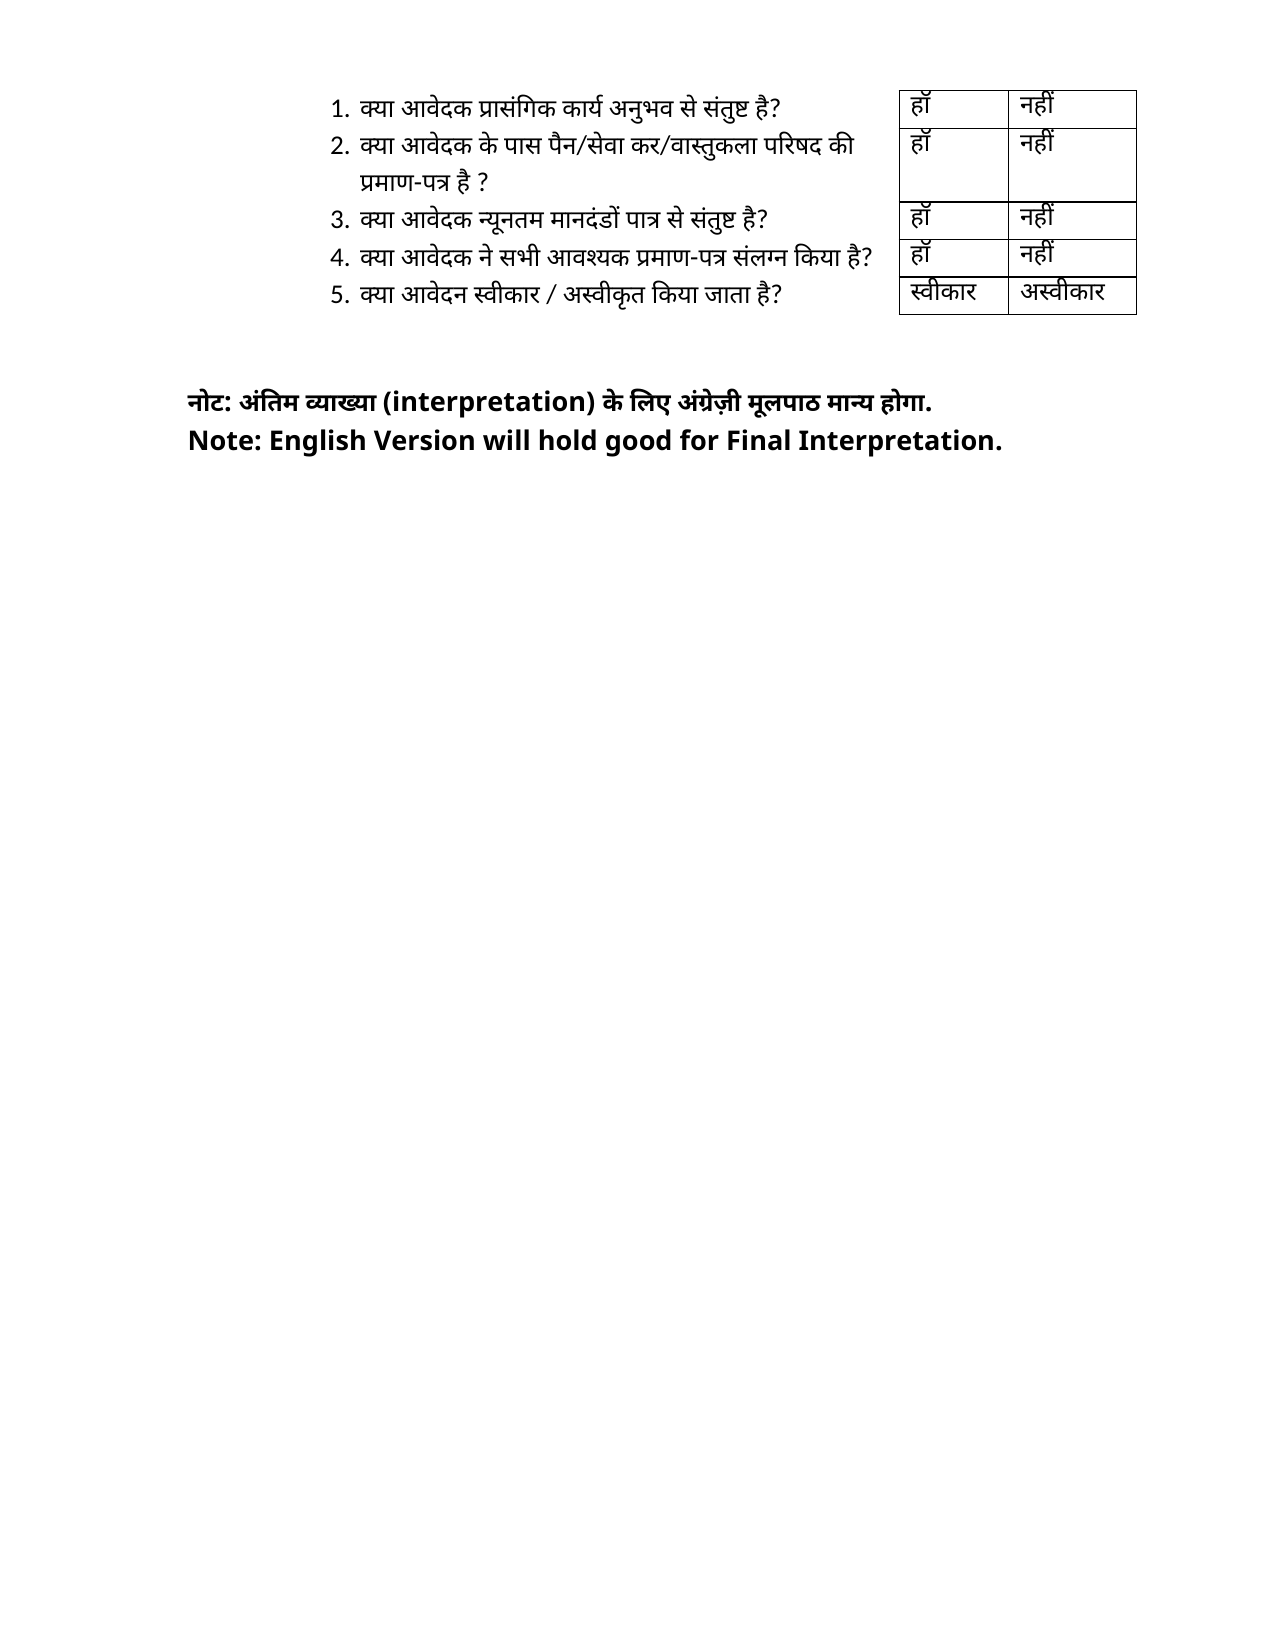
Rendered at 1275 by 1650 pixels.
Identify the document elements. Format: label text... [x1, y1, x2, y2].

table_cell नहीं [1009, 240, 1136, 276]
text Note: English Version will hold good for Final Interpretation. [187, 422, 1125, 459]
text नोट: अंतिम व्याख्या (interpretation) के लिए अंग्रेज़ी मूलपाठ मान्य होगा. [187, 383, 1125, 422]
table_cell हॉ [900, 203, 1008, 239]
table_cell 3. [319, 201, 349, 239]
table_cell हॉ [900, 129, 1008, 201]
table_header क्या आवेदक प्रासंगिक कार्य अनुभव से संतुष्ट है? [349, 90, 899, 127]
table_header 1. [319, 90, 349, 127]
table_cell क्या आवेदक न्यूनतम मानदंडों पात्र से संतुष्ट है? [349, 201, 899, 239]
table_cell नहीं [1009, 129, 1136, 201]
table_cell 2. [319, 128, 349, 201]
table_header हॉ [900, 91, 1008, 127]
table_header नहीं [1009, 91, 1136, 127]
table_cell क्या आवेदक ने सभी आवश्यक प्रमाण-पत्र संलग्न किया है? [349, 239, 899, 276]
table_cell क्या आवेदक के पास पैन/सेवा कर/वास्तुकला परिषद की प्रमाण-पत्र है ? [349, 128, 899, 201]
table_cell 4. [319, 239, 349, 276]
table_cell नहीं [1009, 203, 1136, 239]
table_cell 5. [319, 276, 349, 314]
table_cell स्वीकार [900, 278, 1008, 314]
table_cell हॉ [900, 240, 1008, 276]
table_cell अस्वीकार [1009, 278, 1136, 314]
table_cell क्या आवेदन स्वीकार / अस्वीकृत किया जाता है? [349, 276, 899, 314]
